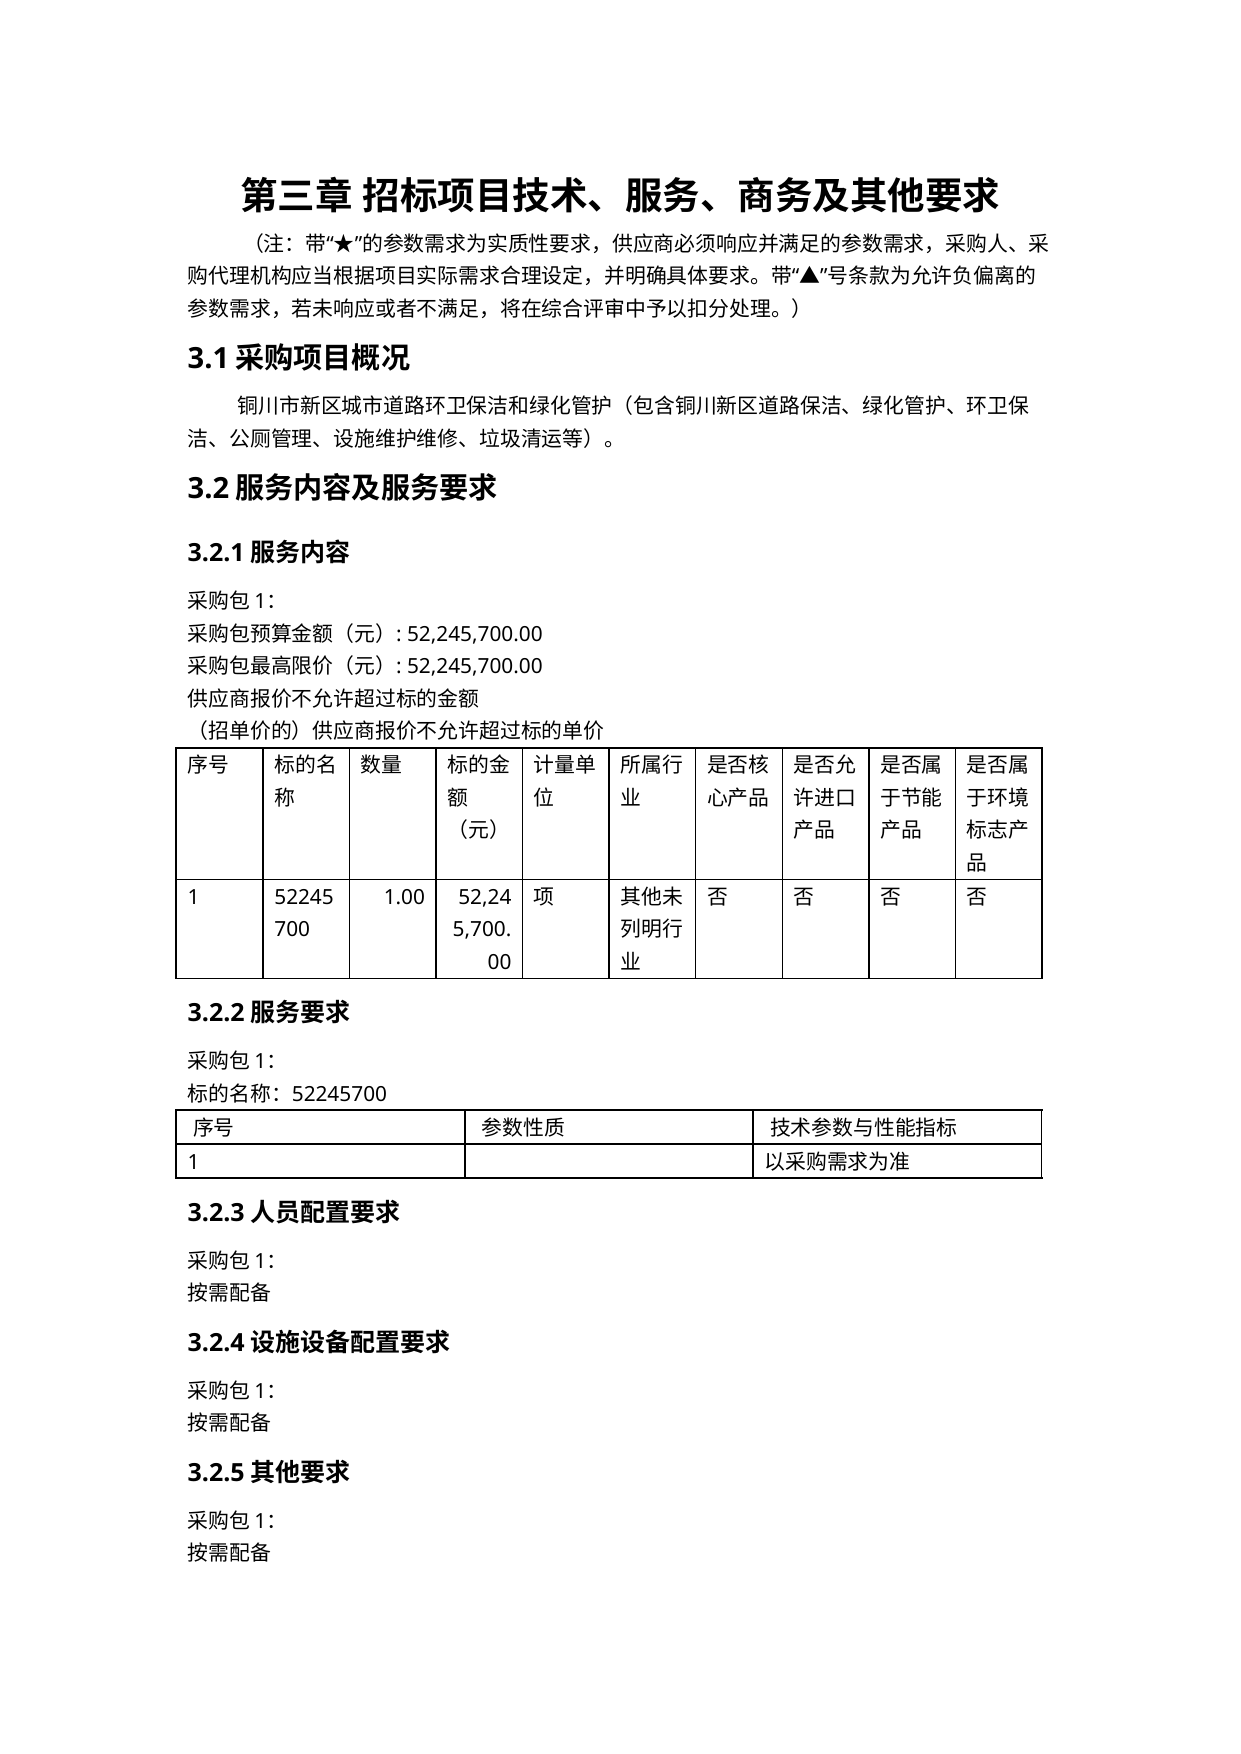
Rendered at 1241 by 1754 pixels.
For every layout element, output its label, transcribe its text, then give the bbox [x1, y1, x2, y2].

table_header 参数性质 [466, 1111, 752, 1143]
table_header 计量单位 [523, 749, 608, 878]
text 供应商报价不允许超过标的金额 [187, 682, 1053, 714]
table_cell 其他未列明行业 [610, 880, 695, 978]
text 采购包1： [187, 1244, 1053, 1276]
text 采购包1： [187, 1044, 1053, 1077]
table_header 序号 [177, 749, 262, 878]
text 采购包1： [187, 584, 1053, 617]
table_cell 项 [523, 880, 608, 978]
table_header 是否属于节能产品 [870, 749, 955, 878]
text 采购包最高限价（元）: 52,245,700.00 [187, 649, 1053, 682]
text 3.2.4设施设备配置要求 [187, 1309, 1053, 1374]
table_cell 52,245,700.00 [437, 880, 522, 978]
text 铜川市新区城市道路环卫保洁和绿化管护（包含铜川新区道路保洁、绿化管护、环卫保洁、公厕管理、设施维护维修、垃圾清运等）。 [187, 389, 1053, 454]
text 按需配备 [187, 1536, 1053, 1569]
table_cell 否 [783, 880, 868, 978]
table_header 是否属于环境标志产品 [956, 749, 1041, 878]
text 按需配备 [187, 1406, 1053, 1439]
text 3.2.5其他要求 [187, 1439, 1053, 1504]
text 3.1采购项目概况 [187, 324, 1053, 389]
table_cell 52245700 [264, 880, 349, 978]
text 按需配备 [187, 1276, 1053, 1309]
table_cell 1 [177, 1145, 464, 1177]
text 3.2服务内容及服务要求 [187, 454, 1053, 519]
table_header 数量 [350, 749, 435, 878]
table_header 标的金额 （元） [437, 749, 522, 878]
table_header 是否允许进口产品 [783, 749, 868, 878]
table_header 所属行业 [610, 749, 695, 878]
table_header 标的名称 [264, 749, 349, 878]
table_header 序号 [177, 1111, 464, 1143]
table_cell 否 [956, 880, 1041, 978]
table_cell 1 [177, 880, 262, 978]
text （注：带“★”的参数需求为实质性要求，供应商必须响应并满足的参数需求，采购人、采购代理机构应当根据项目实际需求合理设定，并明确具体要求。带“▲”号条款为允许负偏离的参数需求，若未响应或者不满足，将在综合评审中予以扣分处理。） [187, 227, 1053, 324]
text 标的名称：52245700 [187, 1077, 1053, 1109]
text 3.2.3人员配置要求 [187, 1179, 1053, 1244]
text 采购包1： [187, 1374, 1053, 1406]
text 3.2.2服务要求 [187, 979, 1053, 1044]
table_header 是否核心产品 [696, 749, 782, 878]
text （招单价的）供应商报价不允许超过标的单价 [187, 714, 1053, 747]
table_cell 1.00 [350, 880, 435, 978]
table_header 技术参数与性能指标 [754, 1111, 1041, 1143]
table_cell 否 [696, 880, 782, 978]
table_cell [466, 1145, 752, 1177]
text 第三章 招标项目技术、服务、商务及其他要求 [187, 162, 1053, 227]
text 采购包1： [187, 1504, 1053, 1536]
table_cell 否 [870, 880, 955, 978]
text 采购包预算金额（元）: 52,245,700.00 [187, 617, 1053, 649]
text 3.2.1服务内容 [187, 519, 1053, 584]
table_cell 以采购需求为准 [754, 1145, 1041, 1177]
